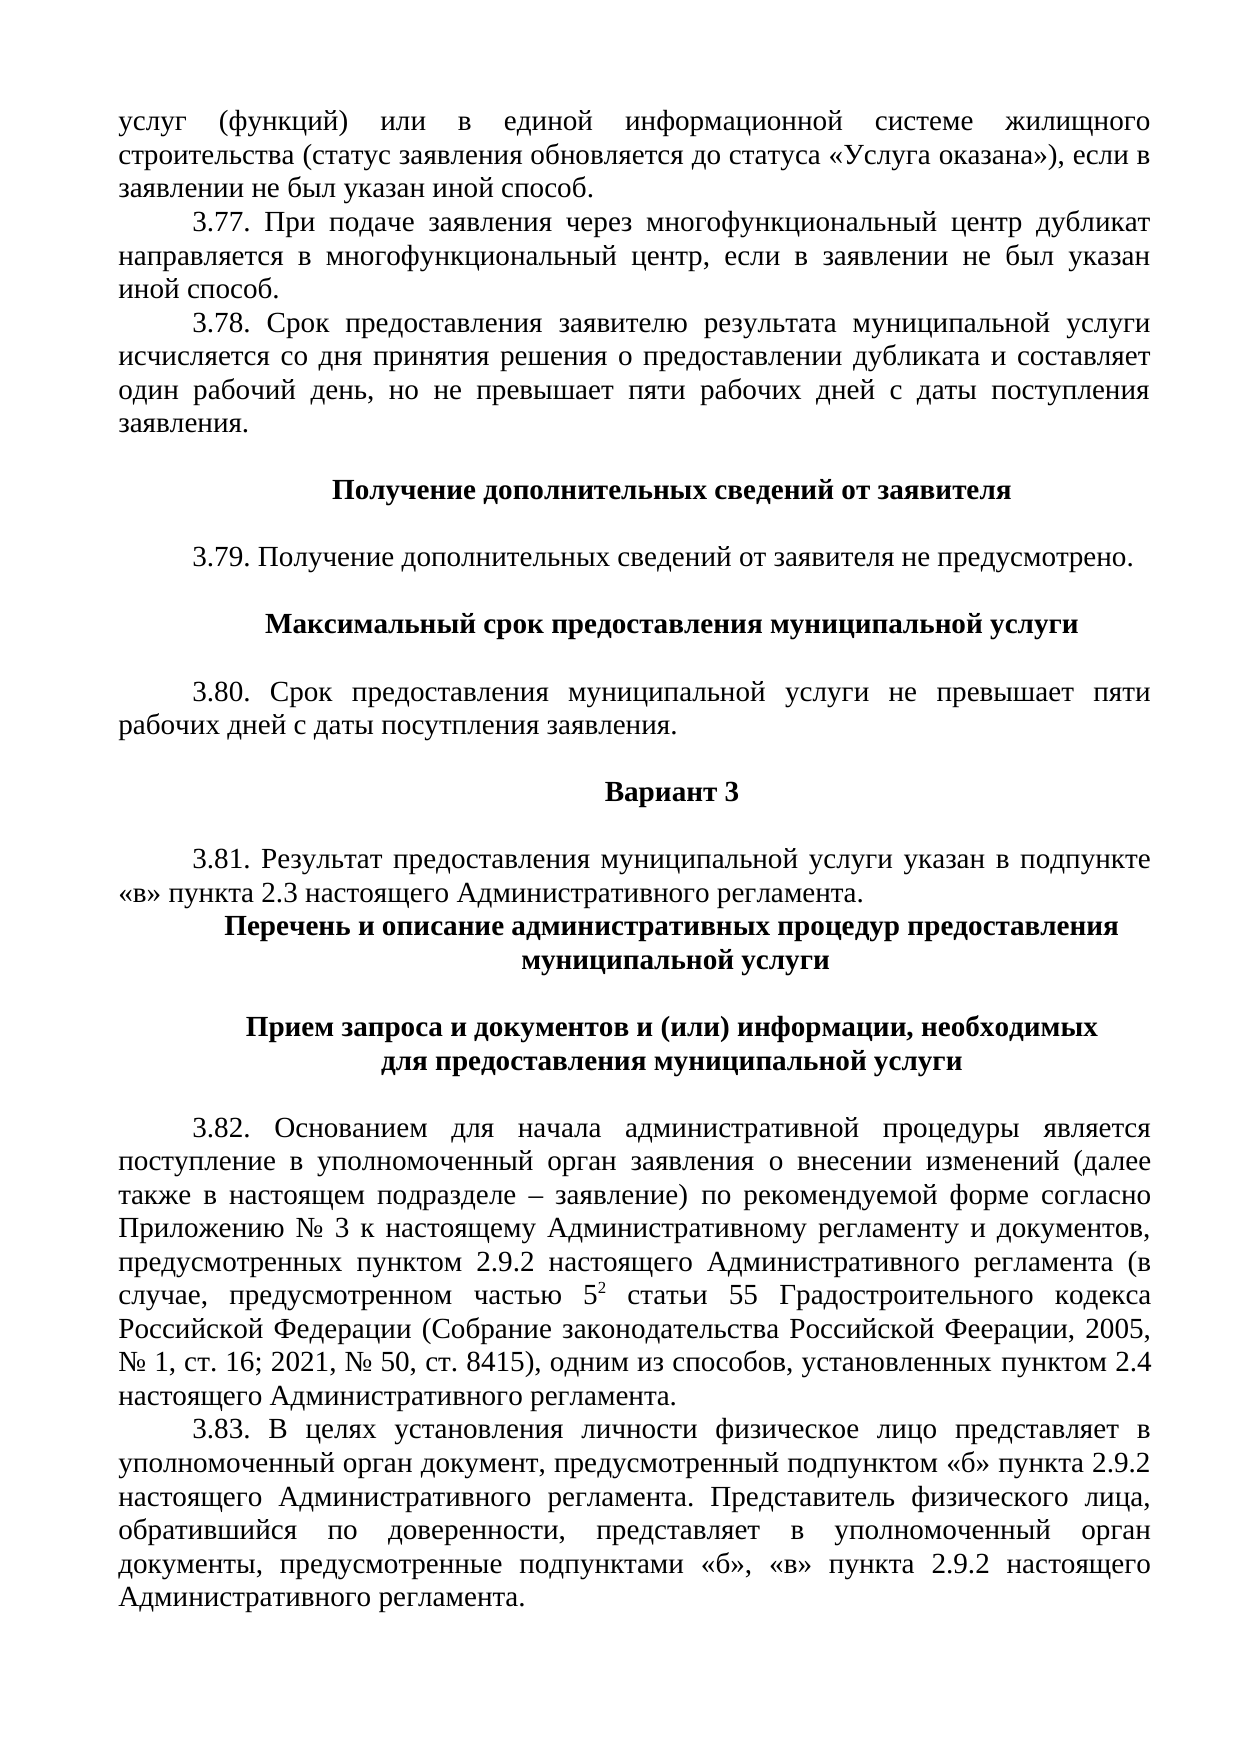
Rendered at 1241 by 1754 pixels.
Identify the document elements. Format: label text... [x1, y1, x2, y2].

text 3.81. Результат предоставления муниципальной услуги указан в подпункте «в» пункта 2.3 настоящего Административного регламента. [118, 841, 1152, 908]
text Максимальный срок предоставления муниципальной услуги [118, 607, 1152, 640]
text Перечень и описание административных процедур предоставления [118, 908, 1152, 942]
text Вариант 3 [118, 774, 1152, 808]
text 3.77. При подаче заявления через многофункциональный центр дубликат направляется в многофункциональный центр, если в заявлении не был указан иной способ. [118, 204, 1152, 305]
text 3.80. Срок предоставления муниципальной услуги не превышает пяти рабочих дней с даты посутпления заявления. [118, 674, 1152, 741]
text для предоставления муниципальной услуги [118, 1043, 1152, 1076]
text Получение дополнительных сведений от заявителя [118, 472, 1152, 506]
text Прием запроса и документов и (или) информации, необходимых [118, 1009, 1152, 1043]
text 3.82. Основанием для начала административной процедуры является поступление в уполномоченный орган заявления о внесении изменений (далее также в настоящем подразделе – заявление) по рекомендуемой форме согласно Приложению № 3 к настоящему Административному регламенту и документов, предусмотренных пунктом 2.9.2 настоящего Административного регламента (в случае, предусмотренном частью 52 статьи 55 Градостроительного кодекса Российской Федерации (Собрание законодательства Российской Феерации, 2005, № 1, ст. 16; 2021, № 50, ст. 8415), одним из способов, установленных пунктом 2.4 настоящего Административного регламента. [118, 1110, 1152, 1412]
text 3.78. Срок предоставления заявителю результата муниципальной услуги исчисляется со дня принятия решения о предоставлении дубликата и составляет один рабочий день, но не превышает пяти рабочих дней с даты поступления заявления. [118, 305, 1152, 439]
text 3.79. Получение дополнительных сведений от заявителя не предусмотрено. [118, 539, 1152, 573]
text 3.83. В целях установления личности физическое лицо представляет в уполномоченный орган документ, предусмотренный подпунктом «б» пункта 2.9.2 настоящего Административного регламента. Представитель физического лица, обратившийся по доверенности, представляет в уполномоченный орган документы, предусмотренные подпунктами «б», «в» пункта 2.9.2 настоящего Административного регламента. [118, 1412, 1152, 1613]
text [118, 103, 1152, 204]
text муниципальной услуги [118, 942, 1152, 976]
